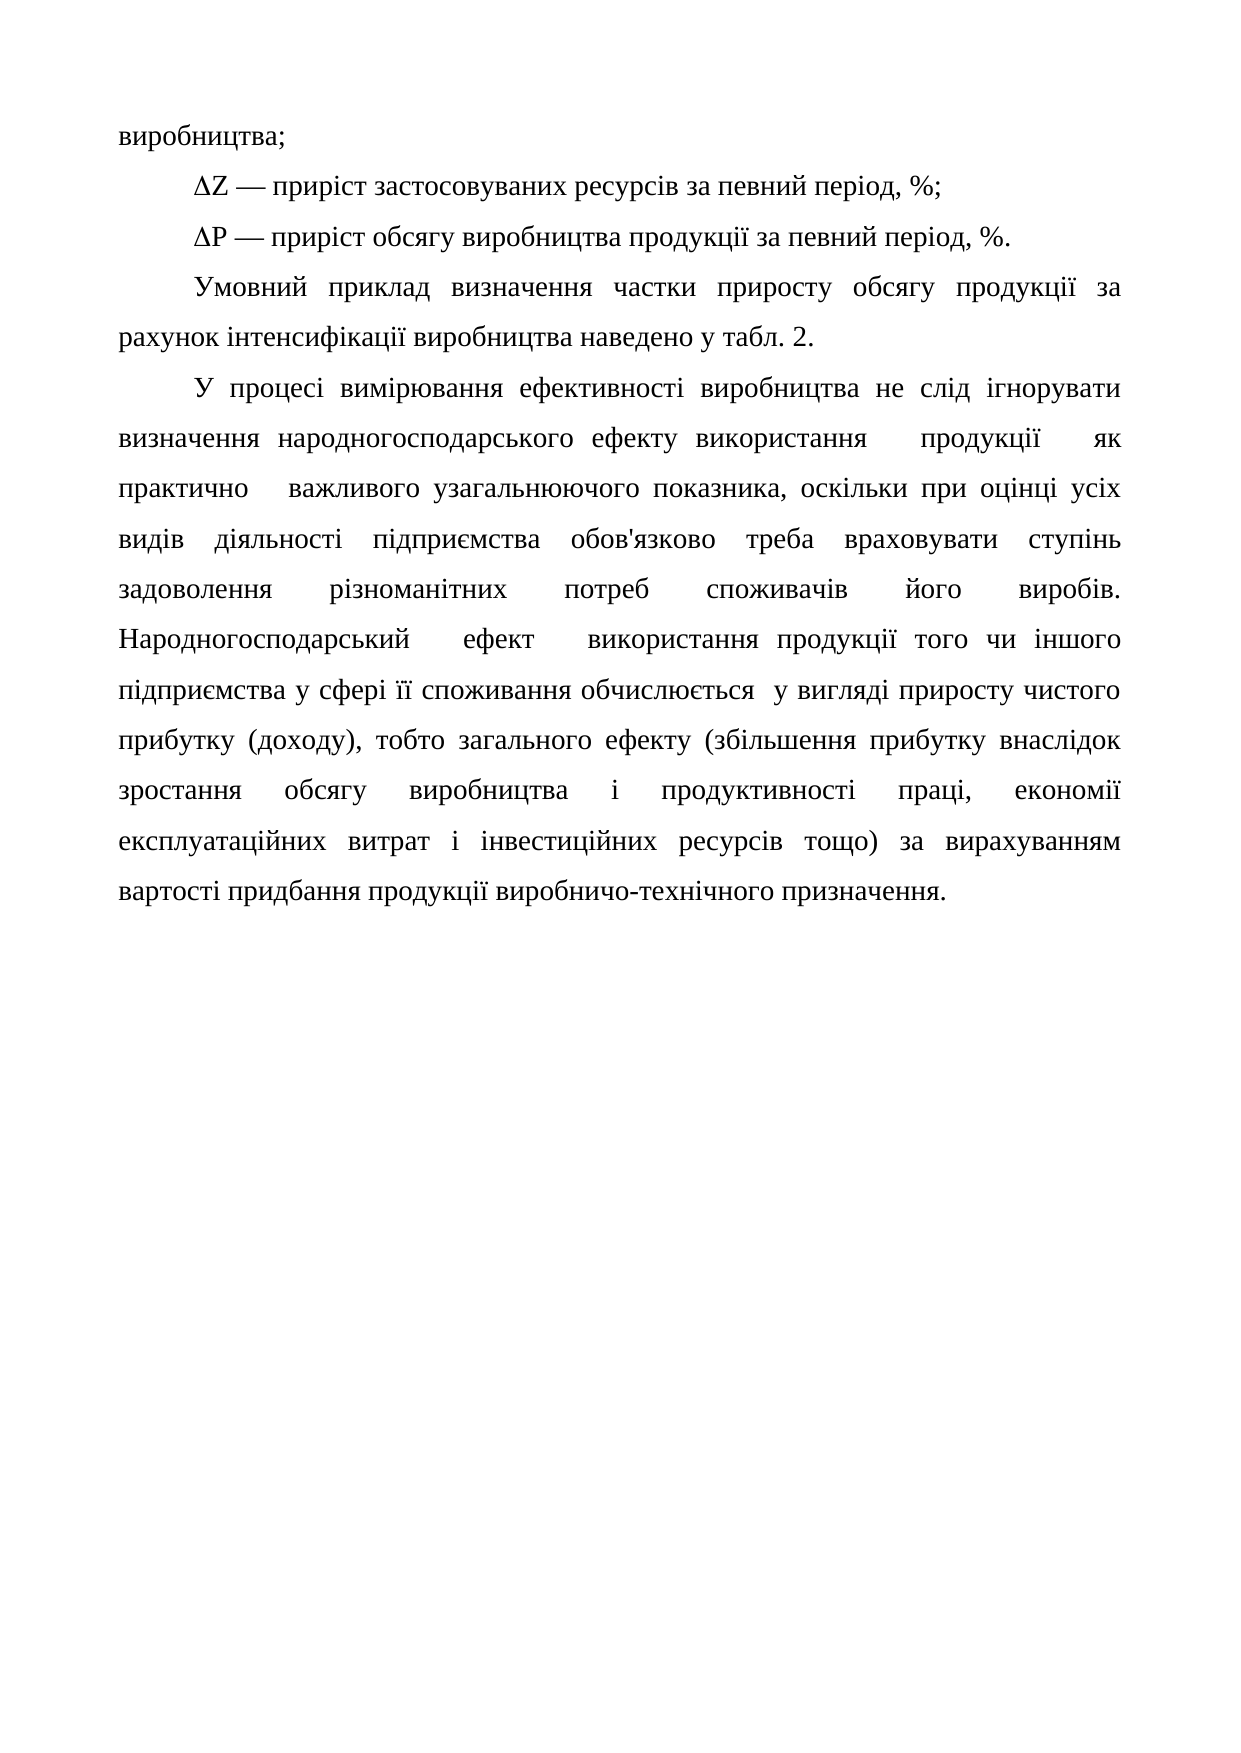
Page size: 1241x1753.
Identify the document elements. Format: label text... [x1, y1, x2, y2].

text Р — приріст обсягу виробництва продукції за певний період, %. [118, 219, 1122, 252]
text Умовний приклад визначення частки приросту обсягу продукції за рахунок інтенсифікації виробництва наведено у табл. 2. [118, 269, 1122, 353]
text Z — приріст застосовуваних ресурсів за певний період, %; [118, 168, 1122, 202]
text У процесі вимірювання ефективності виробництва не слід ігнорувати визначення народногосподарського ефекту використання продукції як практично важливого узагальнюючого показника, оскільки при оцінці усіх видів діяльності підприємства обов'язково треба враховувати ступінь задоволення різноманітних потреб споживачів його виробів. Народногосподарський ефект використання продукції того чи іншого підприємства у сфері її споживання обчислюється у вигляді приросту чистого прибутку (доходу), тобто загального ефекту (збільшення прибутку внаслідок зростання обсягу виробництва і продуктивності праці, економії експлуатаційних витрат і інвестиційних ресурсів тощо) за вирахуванням вартості придбання продукції виробничо-технічного призначення. [118, 370, 1122, 907]
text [118, 118, 1122, 152]
